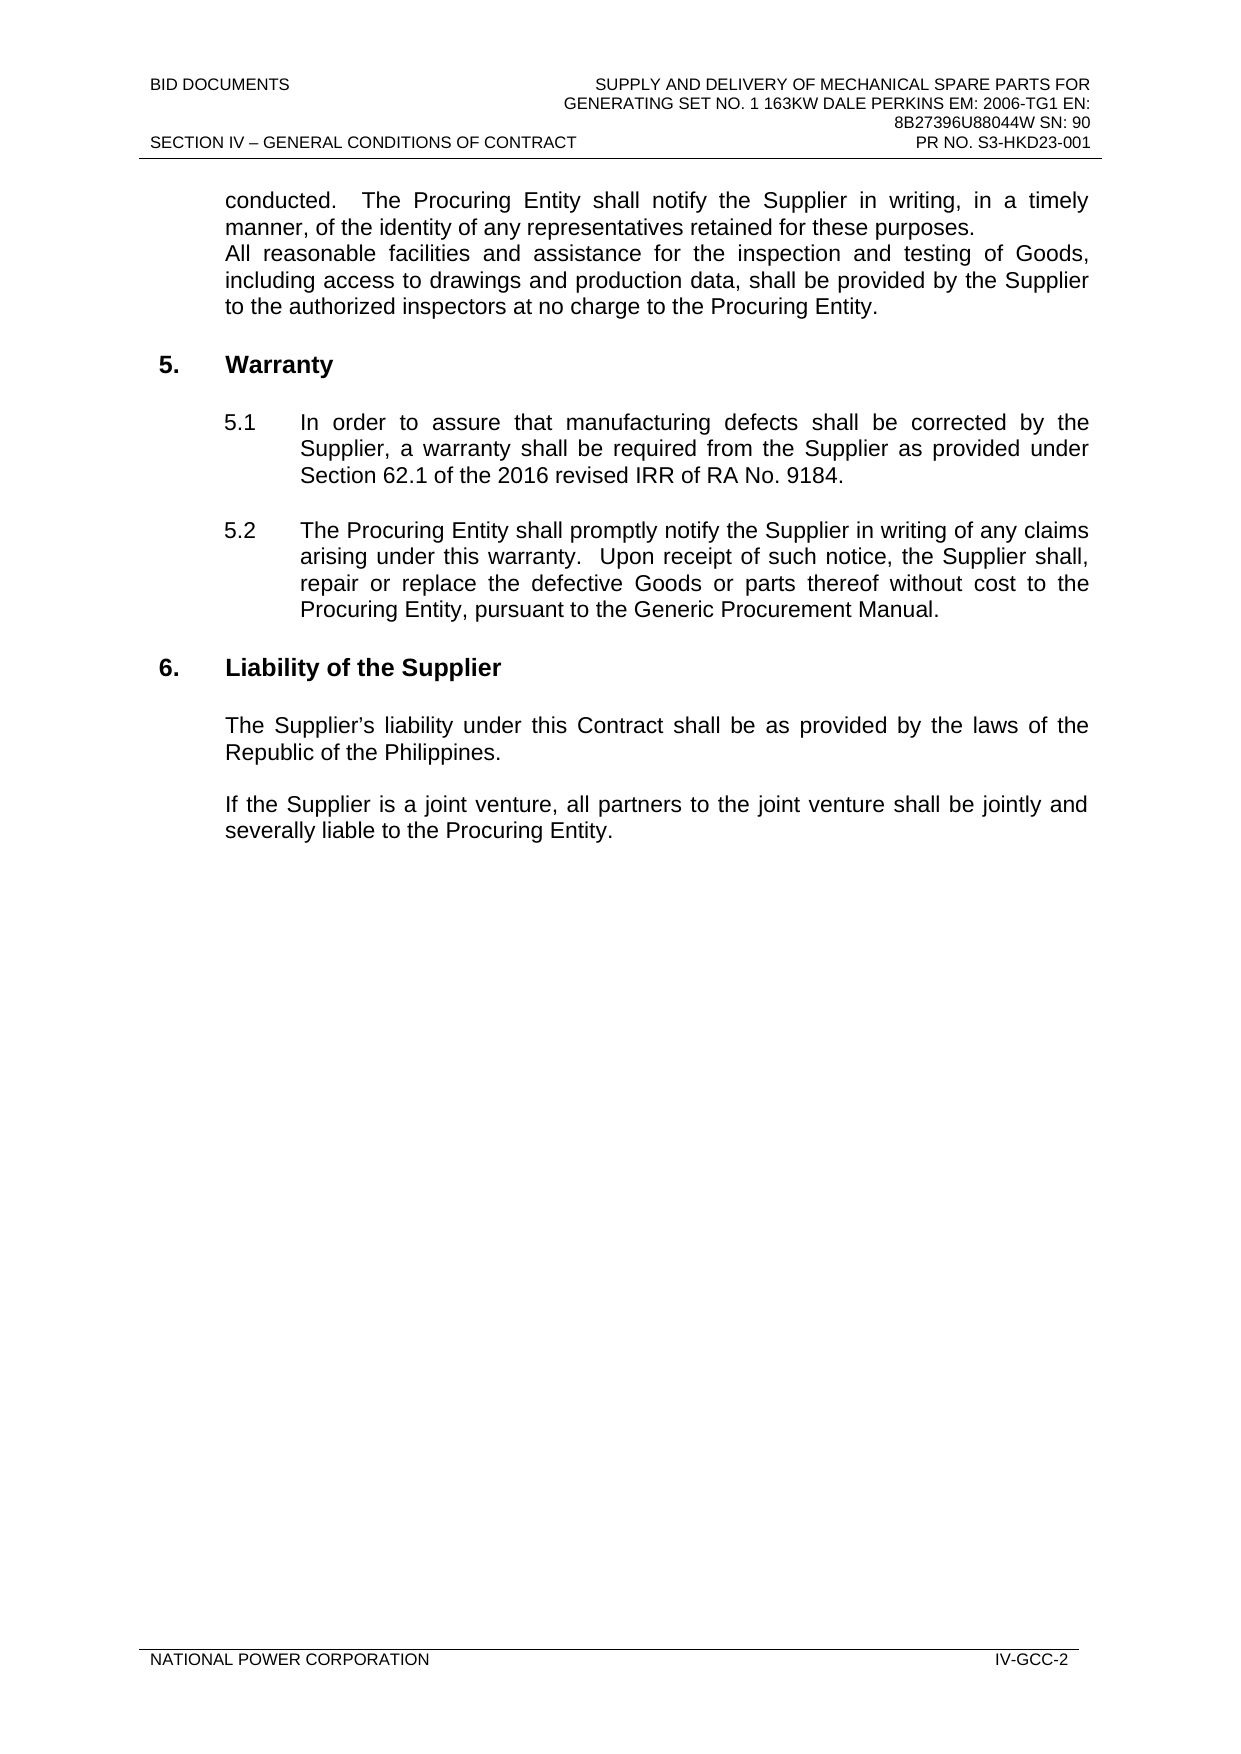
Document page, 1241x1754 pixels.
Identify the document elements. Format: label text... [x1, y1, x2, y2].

list The Procuring Entity shall promptly notify the Supplier in writing of any claims arising under this warranty. Upon receipt of such notice, the Supplier shall, repair or replace the defective Goods or parts thereof without cost to the Procuring Entity, pursuant to the Generic Procurement Manual. [224, 517, 1090, 622]
subtitle Warranty [179, 350, 1090, 378]
list In order to assure that manufacturing defects shall be corrected by the Supplier, a warranty shall be required from the Supplier as provided under Section 62.1 of the 2016 revised IRR of RA No. 9184. [224, 409, 1090, 488]
text All reasonable facilities and assistance for the inspection and testing of Goods, including access to drawings and production data, shall be provided by the Supplier to the authorized inspectors at no charge to the Procuring Entity. [225, 240, 1090, 319]
subtitle Liability of the Supplier [179, 653, 1090, 682]
text If the Supplier is a joint venture, all partners to the joint venture shall be jointly and severally liable to the Procuring Entity. [225, 791, 1090, 844]
text The Supplier’s liability under this Contract shall be as provided by the laws of the Republic of the Philippines. [225, 712, 1090, 765]
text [225, 187, 1090, 240]
